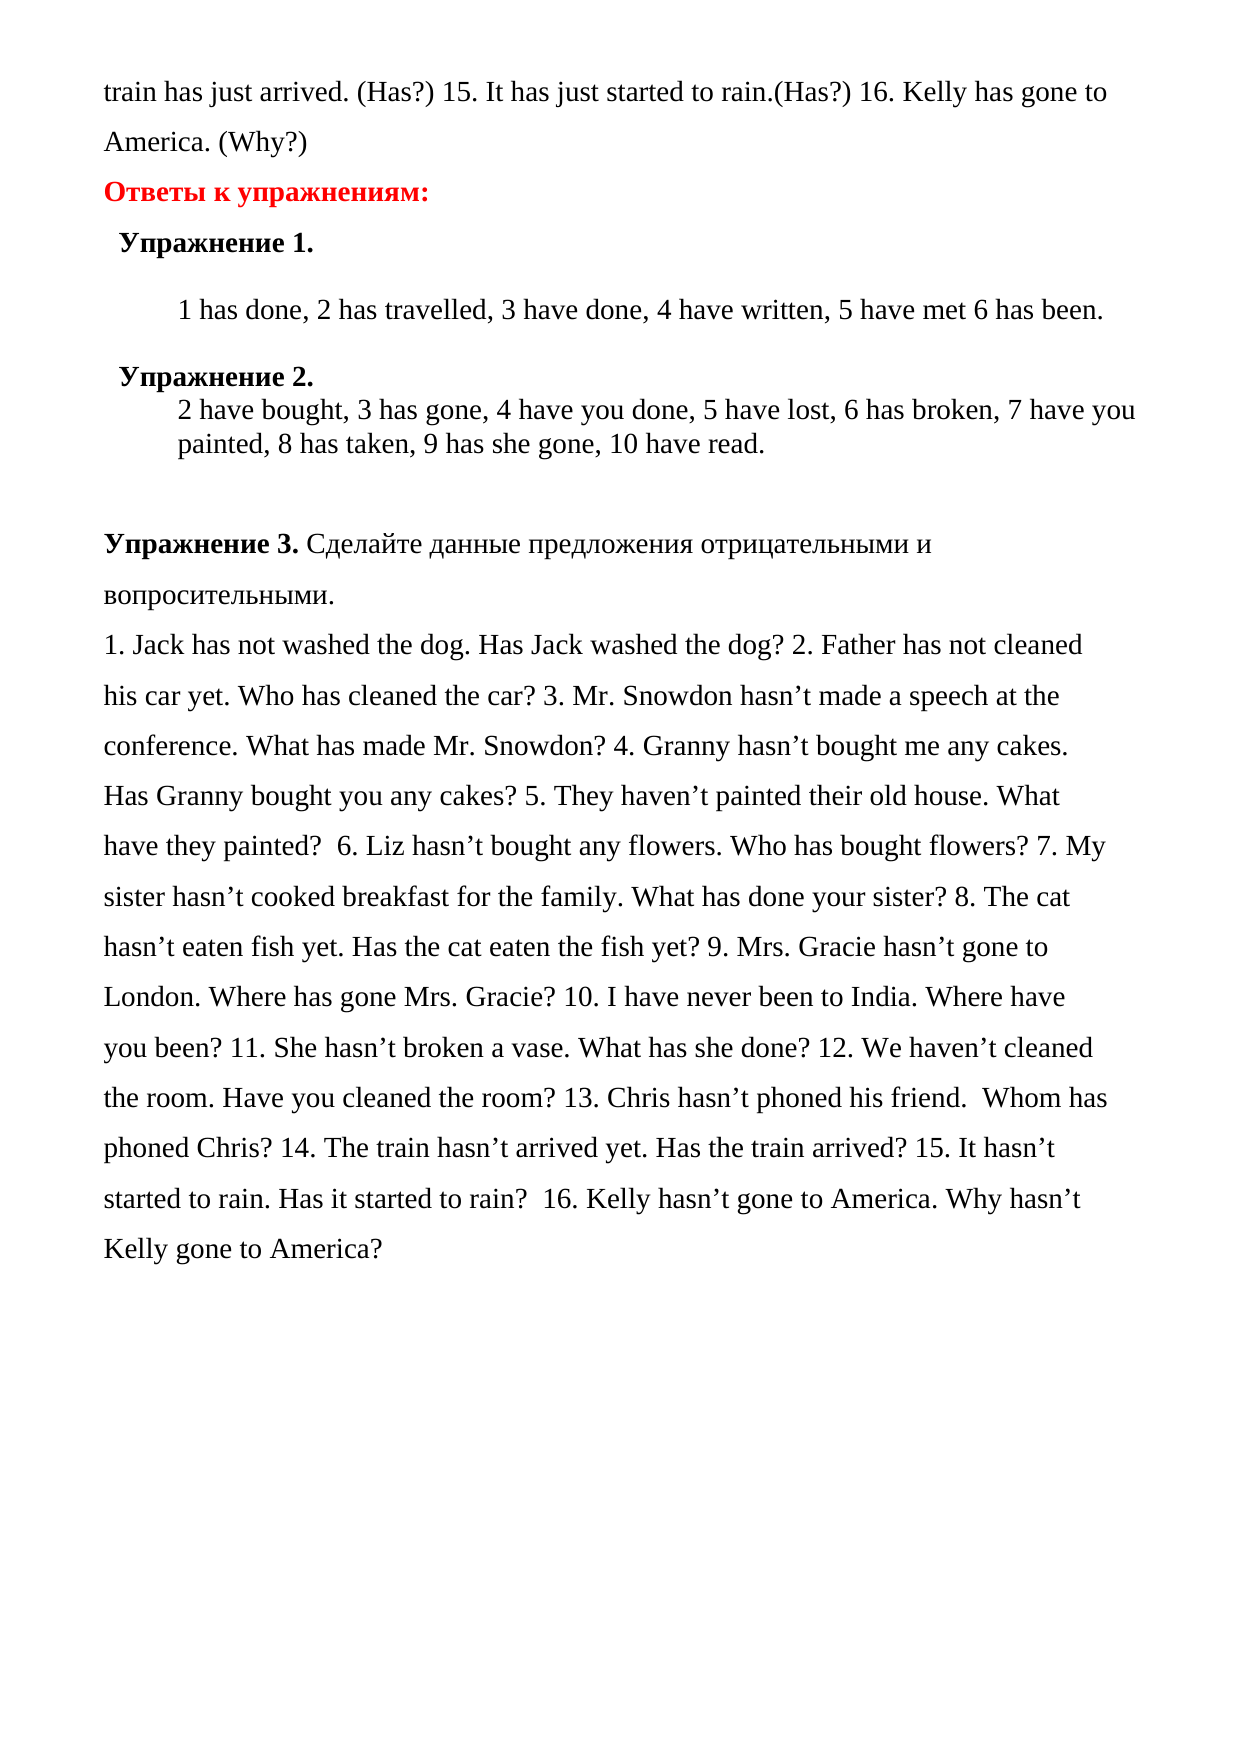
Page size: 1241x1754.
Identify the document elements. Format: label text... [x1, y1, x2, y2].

text Упражнение 2. [118, 359, 1137, 392]
text 1 has done, 2 has travelled, 3 have done, 4 have written, 5 have met 6 has been. [177, 292, 1137, 325]
text Упражнение 3. Сделайте данные предложения отрицательными и вопросительными. [103, 527, 1113, 611]
text 2 have bought, 3 has gone, 4 have you done, 5 have lost, 6 has broken, 7 have you painted, 8 has taken, 9 has she gone, 10 have read. [177, 392, 1137, 459]
text 1. Jack has not washed the dog. Has Jack washed the dog? 2. Father has not cleaned his car yet. Who has cleaned the car? 3. Mr. Snowdon hasn’t made a speech at the conference. What has made Mr. Snowdon? 4. Granny hasn’t bought me any cakes. Has Granny bought you any cakes? 5. They haven’t painted their old house. What have they painted? 6. Liz hasn’t bought any flowers. Who has bought flowers? 7. My sister hasn’t cooked breakfast for the family. What has done your sister? 8. The cat hasn’t eaten fish yet. Has the cat eaten the fish yet? 9. Mrs. Gracie hasn’t gone to London. Where has gone Mrs. Gracie? 10. I have never been to India. Where have you been? 11. She hasn’t broken a vase. What has she done? 12. We haven’t cleaned the room. Have you cleaned the room? 13. Chris hasn’t phoned his friend. Whom has phoned Chris? 14. The train hasn’t arrived yet. Has the train arrived? 15. It hasn’t started to rain. Has it started to rain? 16. Kelly hasn’t gone to America. Why hasn’t Kelly gone to America? [103, 627, 1113, 1264]
text Ответы к упражнениям: [103, 174, 1113, 208]
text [103, 74, 1113, 158]
text Упражнение 1. [118, 225, 1137, 258]
